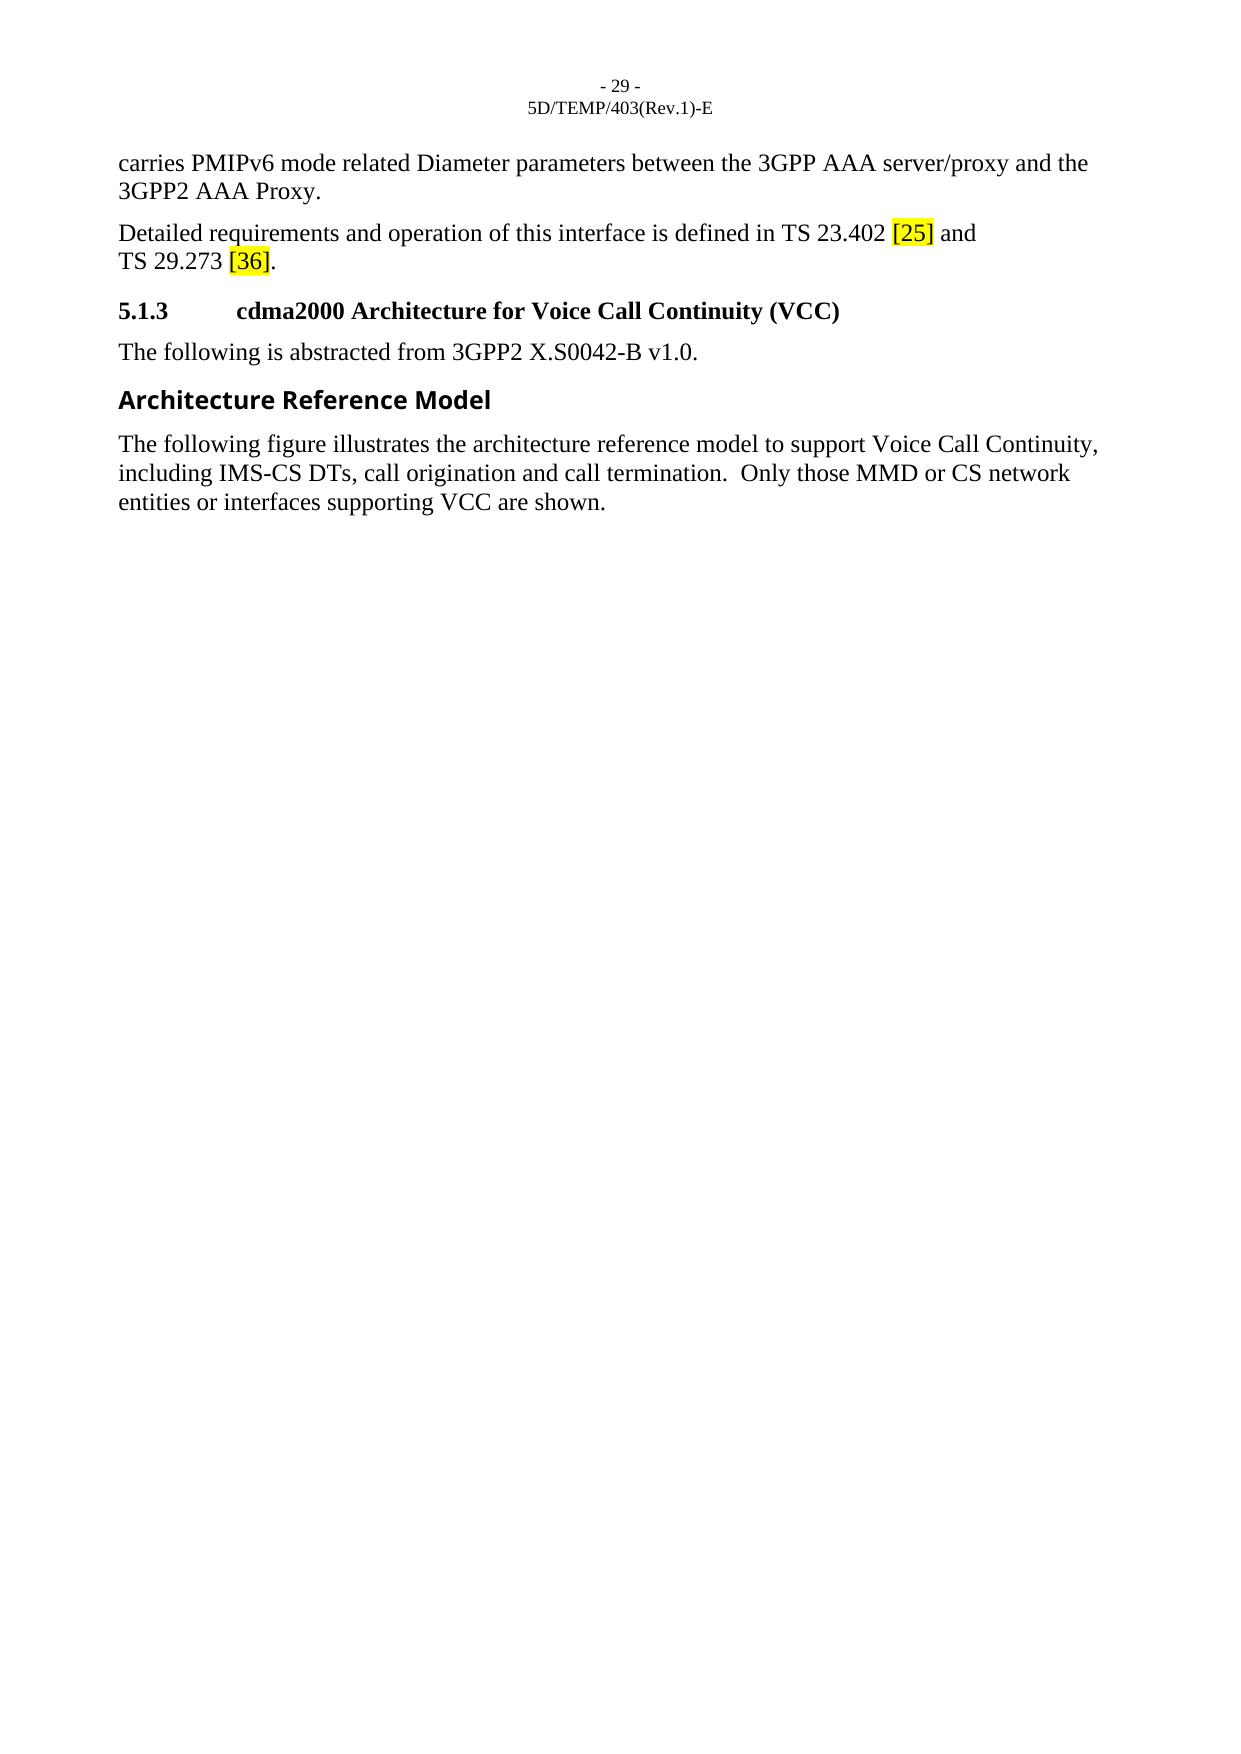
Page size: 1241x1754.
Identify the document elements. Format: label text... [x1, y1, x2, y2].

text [118, 148, 1122, 205]
subtitle 5.1.3 cdma2000 Architecture for Voice Call Continuity (VCC) [118, 296, 1122, 325]
text The following is abstracted from 3GPP2 X.S0042-B v1.0. [118, 337, 1122, 366]
subtitle Architecture Reference Model [118, 383, 1122, 417]
text The following figure illustrates the architecture reference model to support Voice Call Continuity, including IMS-CS DTs, call origination and call termination. Only those MMD or CS network entities or interfaces supporting VCC are shown. [118, 429, 1122, 516]
text Detailed requirements and operation of this interface is defined in TS 23.402 [25] and TS 29.273 [36]. [118, 218, 1122, 275]
